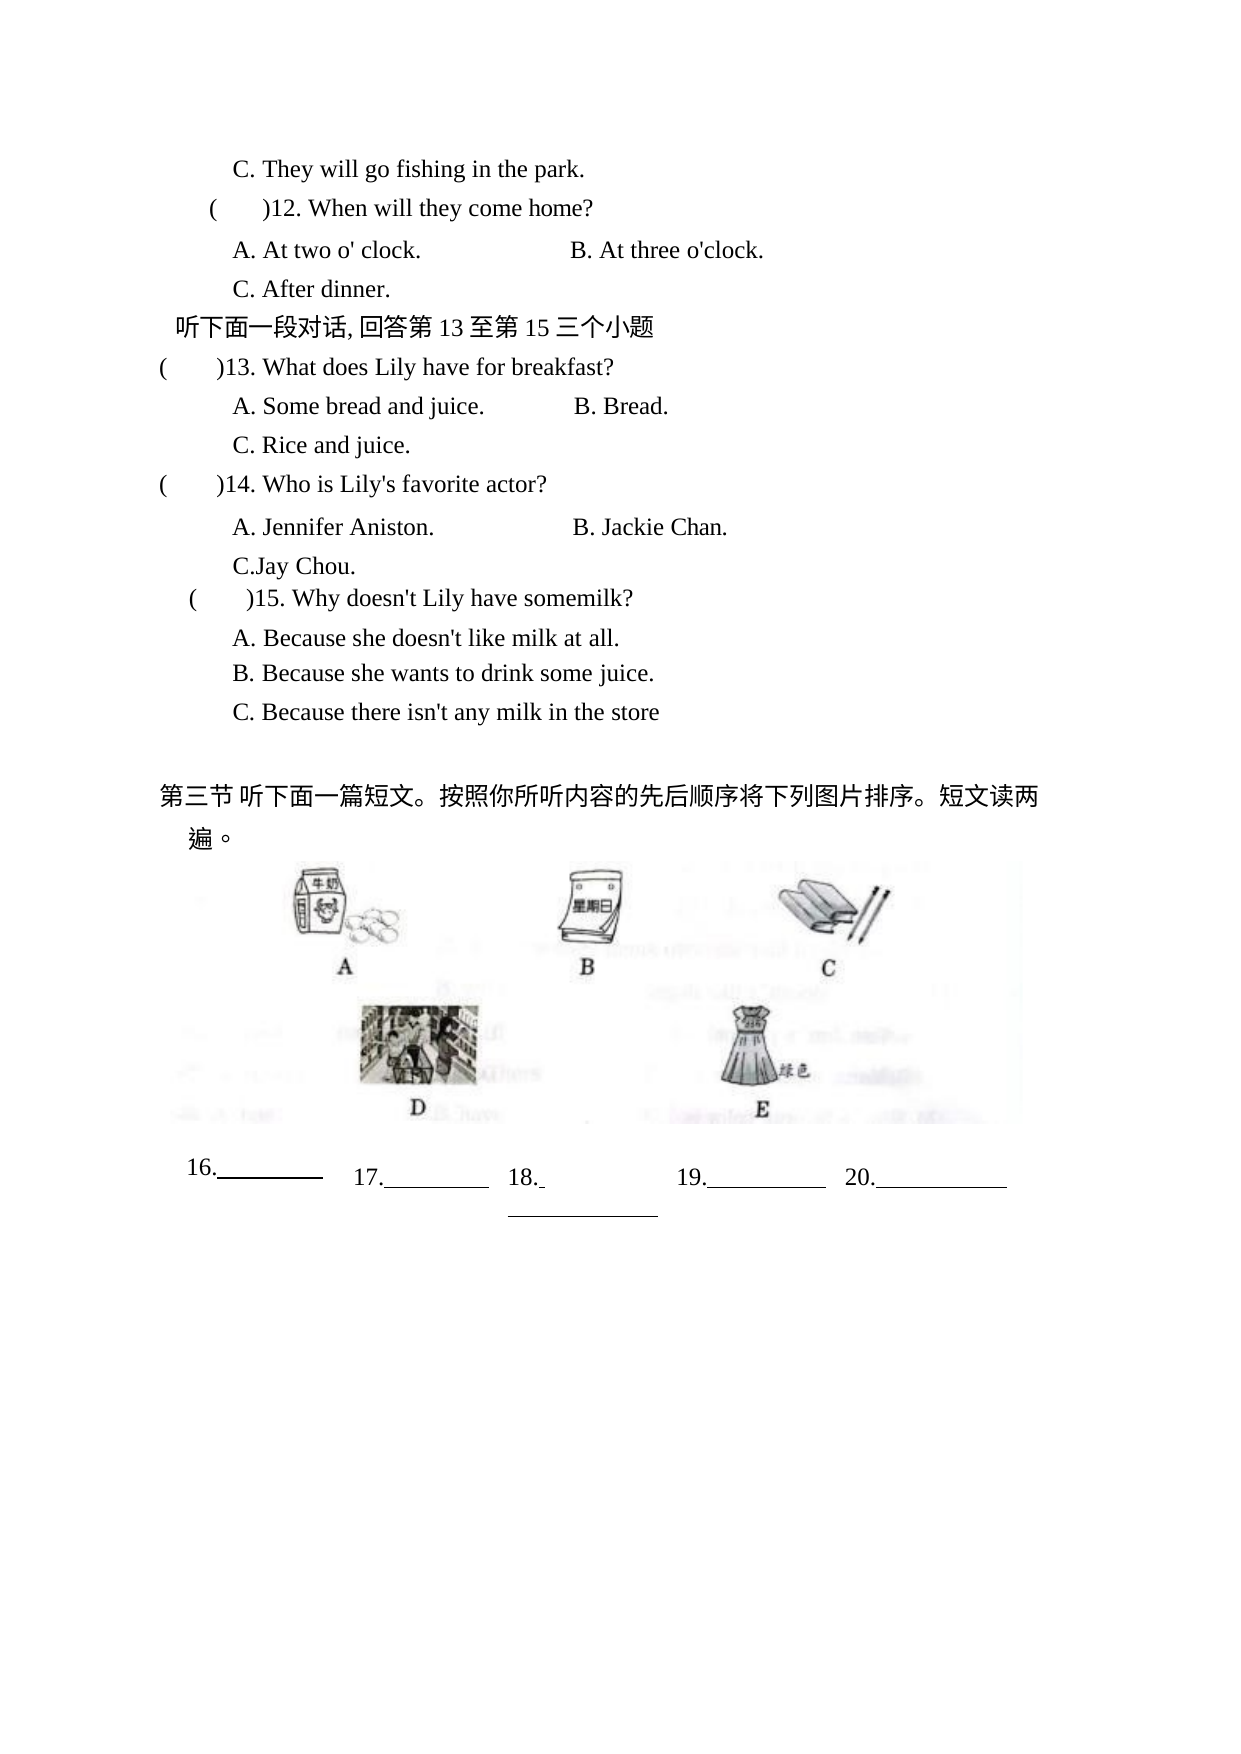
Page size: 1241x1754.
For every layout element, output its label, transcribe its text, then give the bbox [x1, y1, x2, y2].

text 听下面一段对话, 回答第 13 至第 15 三个小题 [175, 307, 1069, 344]
text C. Rice and juice. [232, 430, 1069, 459]
text 18. [507, 1162, 657, 1216]
text A. Jennifer Aniston. B. Jackie Chan. C.Jay Chou. [232, 503, 729, 580]
picture [170, 861, 1023, 1124]
list Because she wants to drink some juice. [232, 658, 1069, 687]
text 19. [676, 1162, 826, 1191]
text ( )15. Why doesn't Lily have somemilk? [188, 583, 1069, 612]
text 第三节 听下面一篇短文。按照你所听内容的先后顺序将下列图片排序。短文读两遍。 [159, 776, 1052, 856]
text 17. [353, 1162, 489, 1191]
text ( )13. What does Lily have for breakfast? [159, 352, 1069, 381]
text C. After dinner. [232, 274, 1069, 303]
text 20. [844, 1162, 1069, 1191]
text A. Some bread and juice. B. Bread. [232, 391, 1069, 420]
text A. At two o' clock. B. At three o'clock. [232, 236, 1069, 264]
text ( )14. Who is Lily's favorite actor? [159, 469, 1069, 498]
list Because there isn't any milk in the store [232, 697, 1069, 726]
text 16. [186, 1152, 322, 1181]
list They will go fishing in the park. ( )12. When will they come home? [209, 154, 599, 221]
list Because she doesn't like milk at all. [232, 623, 1069, 652]
